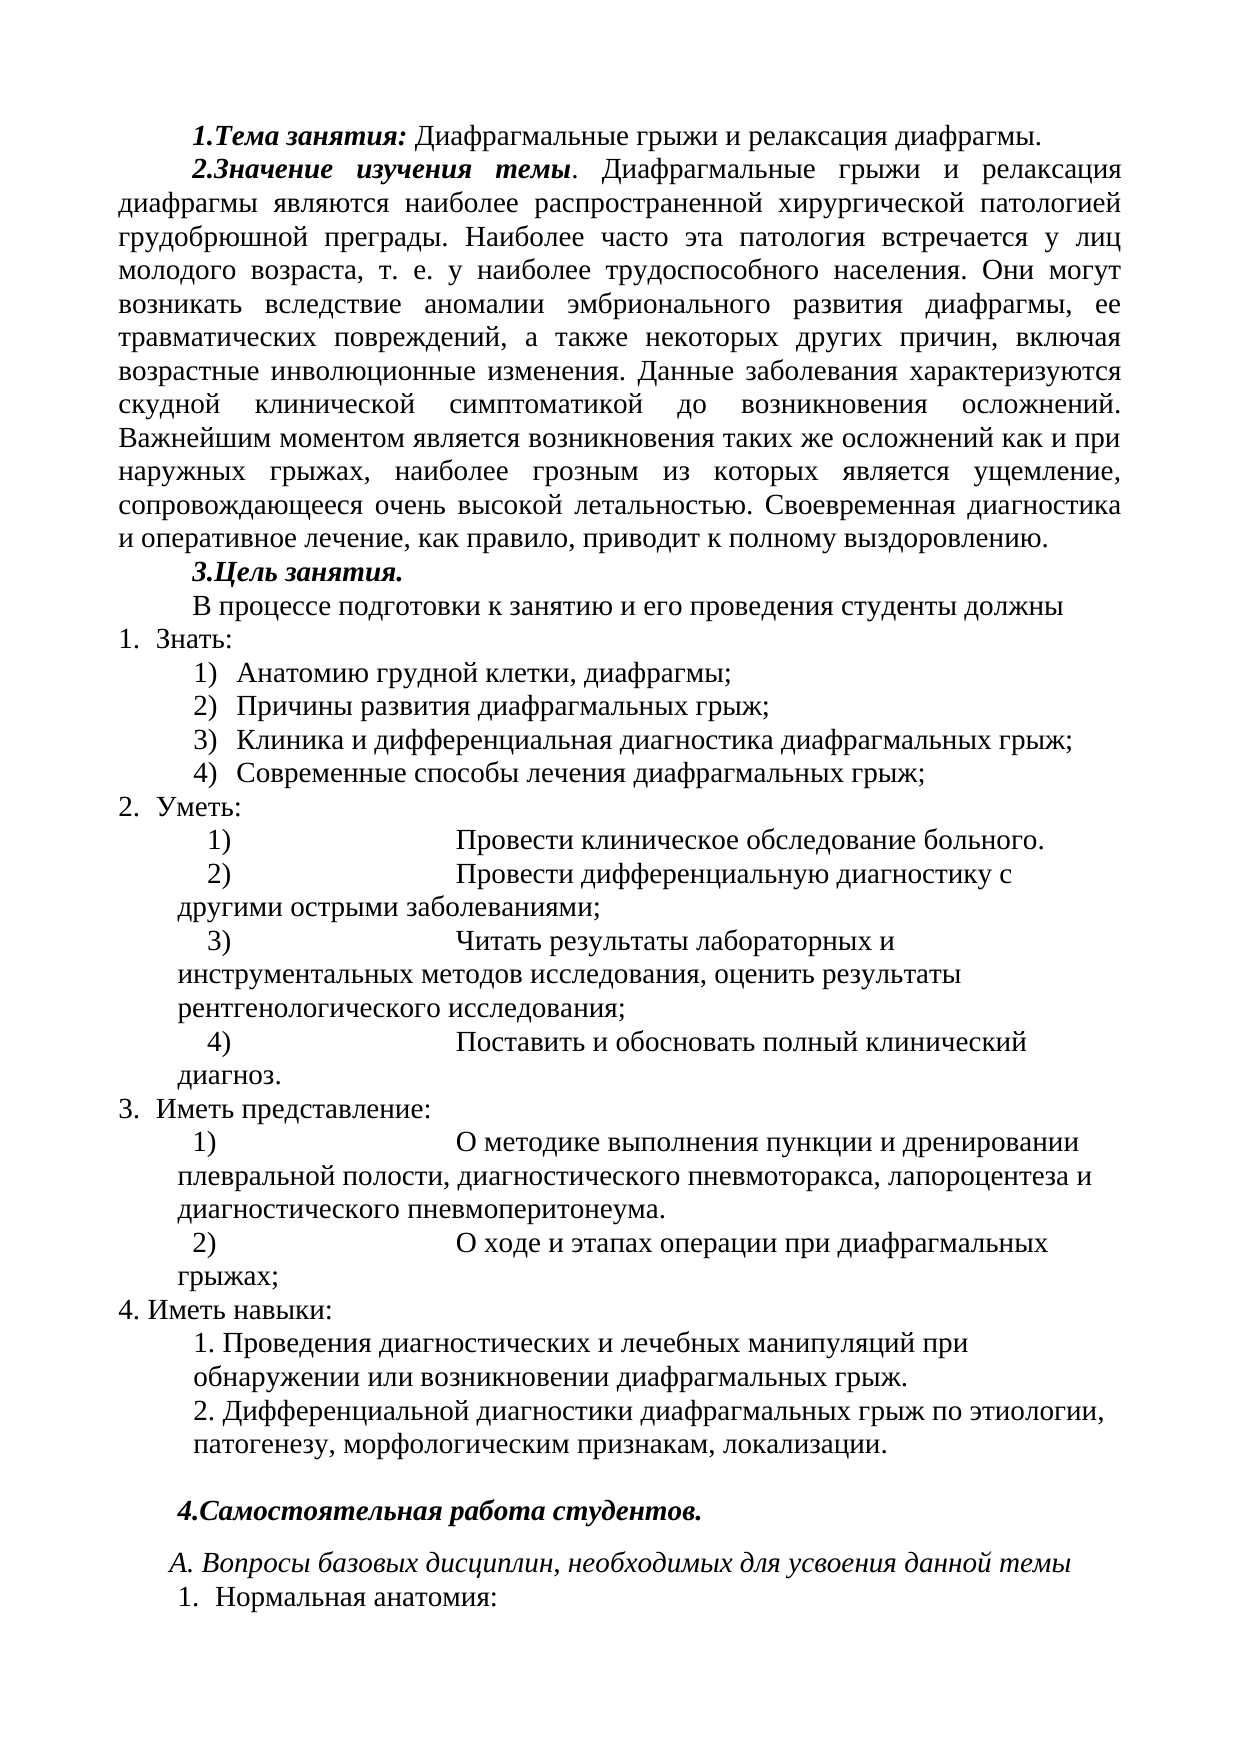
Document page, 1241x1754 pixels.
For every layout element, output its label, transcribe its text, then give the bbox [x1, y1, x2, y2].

list Иметь представление: [118, 1091, 1122, 1124]
text 2.Значение изучения темы. диафрагмальные грыжи и релаксация диафрагмы являются наиболее распространенной хирургической патологией грудобрюшной преграды. Наиболее часто эта патология встречается у лиц молодого возраста, т. е. у наиболее трудоспособного населения. Они могут возникать вследствие аномалии эмбрионального развития диафрагмы, ее травматических повреждений, а также некоторых других причин, включая возрастные инволюционные изменения. Данные заболевания характеризуются скудной клинической симптоматикой до возникновения осложнений. Важнейшим моментом является возникновения таких же осложнений как и при наружных грыжах, наиболее грозным из которых является ущемление, сопровождающееся очень высокой летальностью. Своевременная диагностика и оперативное лечение, как правило, приводит к полному выздоровлению. [118, 152, 1122, 554]
text 4.Самостоятельная работа студентов. [118, 1493, 1122, 1527]
list Провести клиническое обследование больного. [177, 822, 1122, 856]
list Читать результаты лабораторных и инструментальных методов исследования, оценить результаты рентгенологического исследования; [177, 923, 1122, 1024]
text 1.Тема занятия: диафрагмальные грыжи и релаксация диафрагмы. [118, 118, 1122, 152]
list Современные способы лечения диафрагмальных грыж; [193, 755, 1122, 789]
list Клиника и дифференциальная диагностика диафрагмальных грыж; [193, 722, 1122, 755]
text 3.Цель занятия. [118, 554, 1122, 588]
list Нормальная анатомия: [177, 1579, 1122, 1613]
list Анатомию грудной клетки, диафрагмы; [193, 655, 1122, 688]
list Провести дифференциальную диагностику с другими острыми заболеваниями; [177, 856, 1122, 923]
list О методике выполнения пункции и дренировании плевральной полости, диагностического пневмоторакса, лапороцентеза и диагностического пневмоперитонеума. [177, 1124, 1122, 1225]
list Причины развития диафрагмальных грыж; [193, 688, 1122, 722]
text 2. Дифференциальной диагностики диафрагмальных грыж по этиологии, патогенезу, морфологическим признакам, локализации. [193, 1393, 1122, 1460]
text 1. Проведения диагностических и лечебных манипуляций при обнаружении или возникновении диафрагмальных грыж. [193, 1326, 1122, 1393]
text 4. Иметь навыки: [118, 1292, 1122, 1326]
subtitle А. Вопросы базовых дисциплин, необходимых для усвоения данной темы [118, 1546, 1122, 1579]
list Поставить и обосновать полный клинический диагноз. [177, 1024, 1122, 1091]
text В процессе подготовки к занятию и его проведения студенты должны [118, 588, 1122, 621]
list О ходе и этапах операции при диафрагмальных грыжах; [177, 1225, 1122, 1292]
list Уметь: [118, 789, 1122, 822]
list Знать: [118, 621, 1122, 655]
